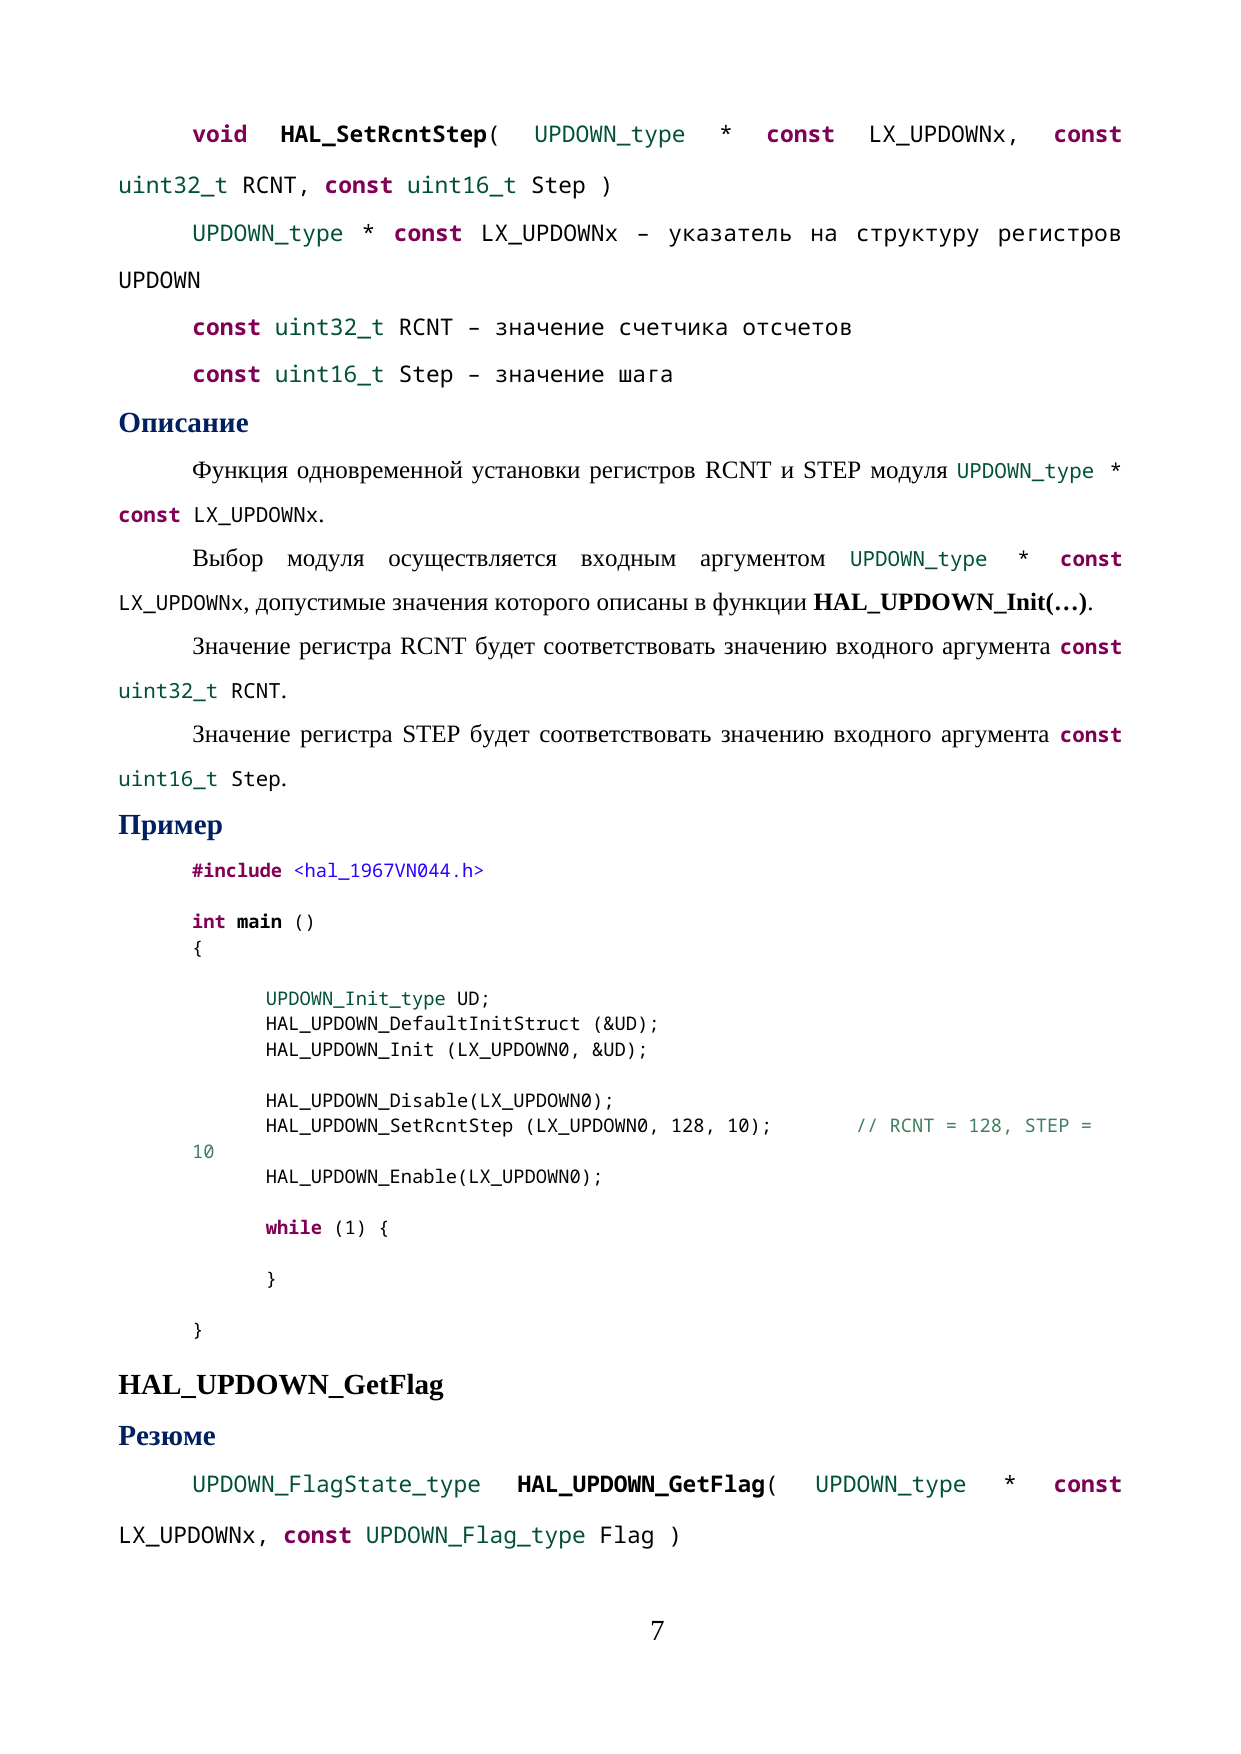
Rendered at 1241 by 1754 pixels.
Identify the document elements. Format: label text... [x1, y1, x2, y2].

text HAL_UPDOWN_SetRcntStep (LX_UPDOWN0, 128, 10); // RCNT = 128, STEP = 10 [192, 1113, 1122, 1164]
text Резюме [118, 1418, 1122, 1451]
text HAL_UPDOWN_Init (LX_UPDOWN0, &UD); [192, 1036, 1122, 1062]
text Пример [118, 807, 1122, 841]
text { [192, 934, 1122, 959]
text } [118, 1317, 1122, 1342]
text int main () [192, 908, 1122, 934]
text HAL_UPDOWN_Enable(LX_UPDOWN0); [192, 1164, 1122, 1189]
text #include <hal_1967VN044.h> [192, 857, 1122, 883]
text UPDOWN_Init_type UD; [192, 985, 1122, 1011]
text Значение регистра RCNT будет соответствовать значению входного аргумента const uint32_t RCNT. [118, 631, 1122, 704]
text HAL_UPDOWN_DefaultInitStruct (&UD); [192, 1011, 1122, 1036]
text while (1) { [192, 1215, 1122, 1240]
text Функция одновременной установки регистров RCNT и STEP модуля UPDOWN_type * const LX_UPDOWNx. [118, 455, 1122, 528]
text HAL_UPDOWN_Disable(LX_UPDOWN0); [192, 1087, 1122, 1113]
text const uint16_t Step – значение шага [118, 358, 1122, 389]
text Значение регистра STEP будет соответствовать значению входного аргумента const uint16_t Step. [118, 719, 1122, 792]
subtitle HAL_UPDOWN_GetFlag [118, 1367, 1122, 1401]
text const uint32_t RCNT – значение счетчика отсчетов [118, 311, 1122, 342]
text UPDOWN_FlagState_type HAL_UPDOWN_GetFlag( UPDOWN_type * const LX_UPDOWNx, const UPDOWN_Flag_type Flag ) [118, 1468, 1122, 1550]
text } [192, 1266, 1122, 1291]
text Выбор модуля осуществляется входным аргументом UPDOWN_type * const LX_UPDOWNx, допустимые значения которого описаны в функции HAL_UPDOWN_Init(…). [118, 543, 1122, 616]
text void HAL_SetRcntStep( UPDOWN_type * const LX_UPDOWNx, const uint32_t RCNT, const uint16_t Step ) [118, 118, 1122, 200]
text Описание [118, 405, 1122, 438]
text UPDOWN_type * const LX_UPDOWNx – указатель на структуру регистров UPDOWN [118, 217, 1122, 295]
